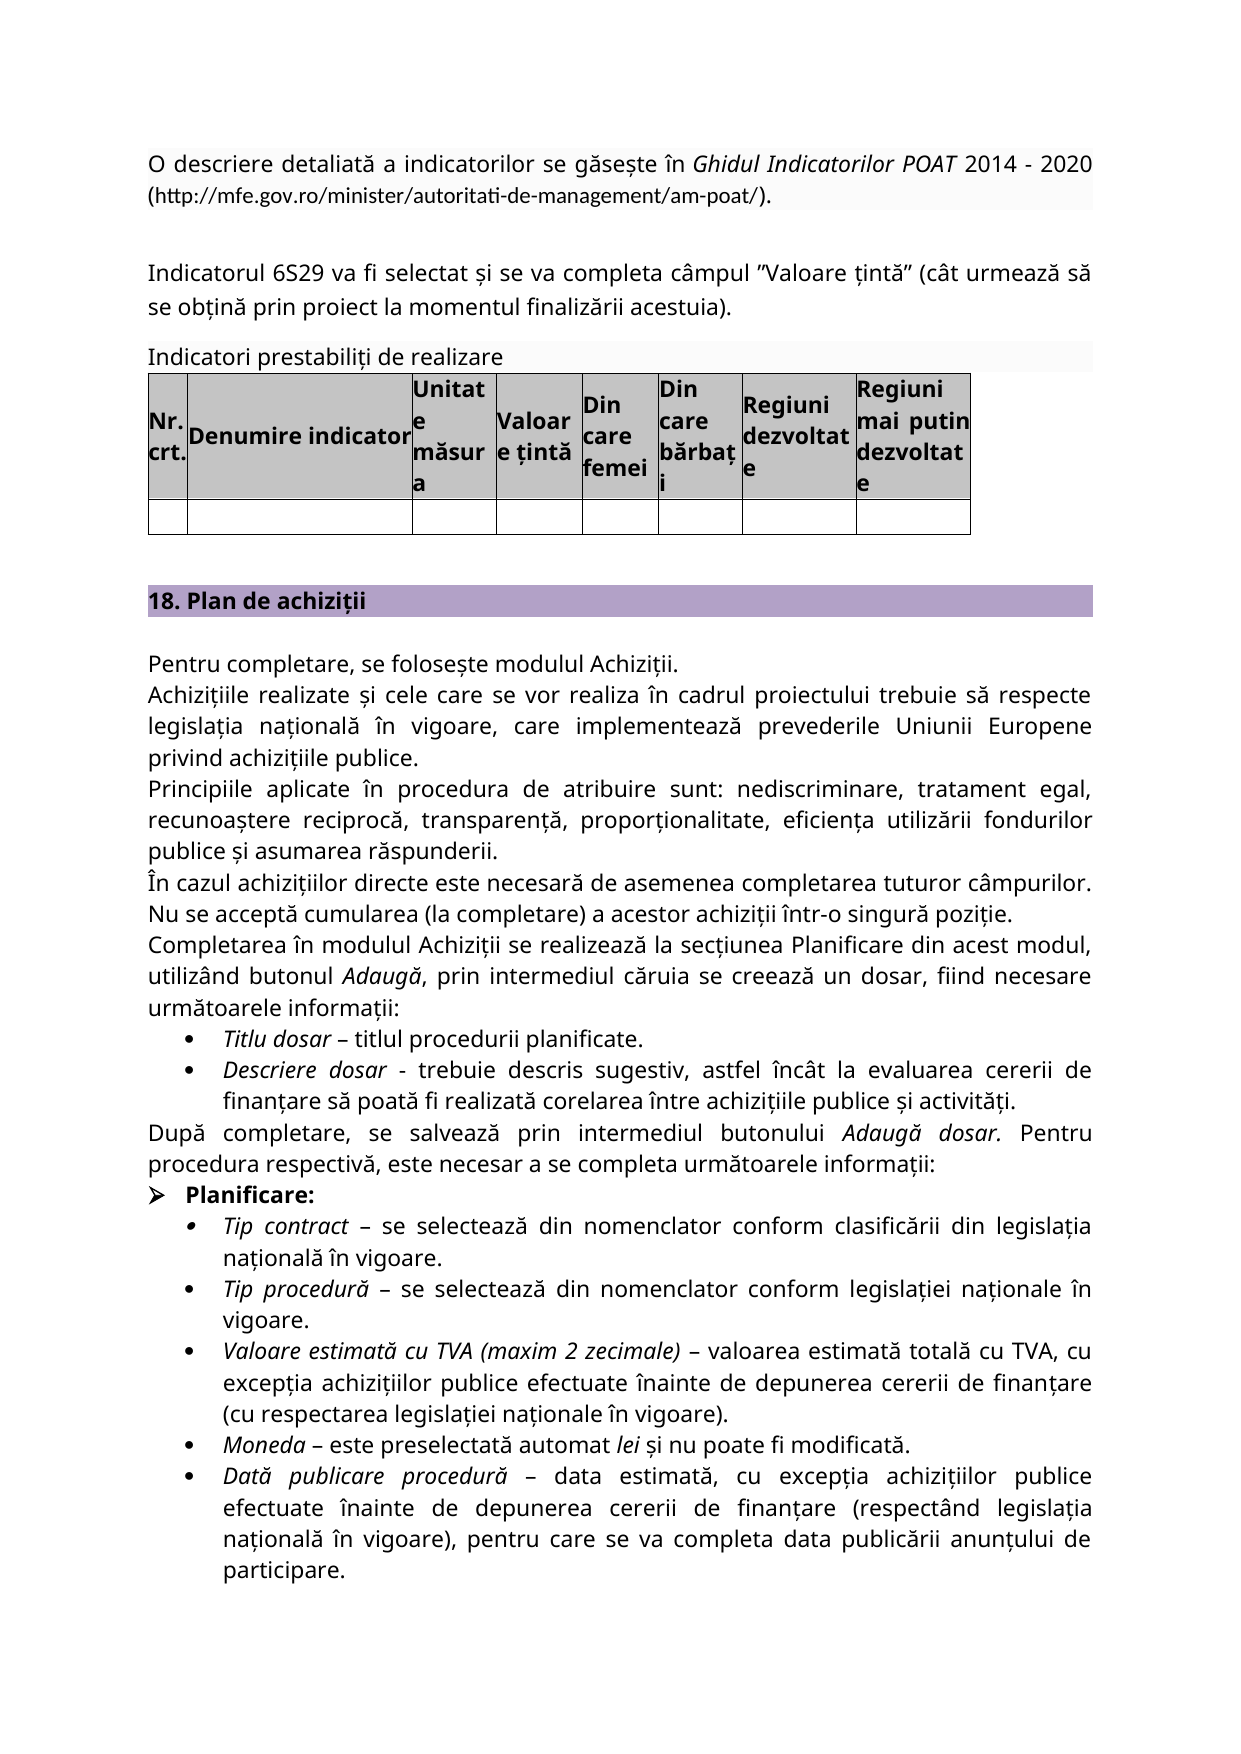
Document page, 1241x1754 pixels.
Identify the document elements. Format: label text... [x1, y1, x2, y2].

list Tip procedură – se selectează din nomenclator conform legislației naționale în vigoare. [185, 1273, 1093, 1335]
text Principiile aplicate în procedura de atribuire sunt: nediscriminare, tratament egal, recunoaştere reciprocă, transparenţă, proporţionalitate, eficienţa utilizării fondurilor publice şi asumarea răspunderii. [148, 773, 1093, 867]
text Indicatori prestabiliți de realizare [148, 341, 1093, 372]
table_cell [659, 500, 742, 534]
list Descriere dosar - trebuie descris sugestiv, astfel încât la evaluarea cererii de finanţare să poată fi realizată corelarea între achiziţiile publice şi activităţi. [185, 1054, 1093, 1117]
list Dată publicare procedură – data estimată, cu excepția achiziţiilor publice efectuate înainte de depunerea cererii de finanţare (respectând legislația națională în vigoare), pentru care se va completa data publicării anunțului de participare. [185, 1460, 1093, 1585]
table_header Denumire indicator [188, 374, 412, 498]
table_header Regiuni dezvoltate [743, 374, 856, 498]
table_cell [149, 500, 187, 534]
table_header Regiuni mai putin dezvoltate [857, 374, 970, 498]
subtitle 18. Plan de achiziții [148, 585, 1093, 617]
text După completare, se salvează prin intermediul butonului Adaugă dosar. Pentru procedura respectivă, este necesar a se completa următoarele informații: [148, 1117, 1093, 1179]
text Completarea în modulul Achiziții se realizează la secțiunea Planificare din acest modul, utilizând butonul Adaugă, prin intermediul căruia se creează un dosar, fiind necesare următoarele informații: [148, 929, 1093, 1023]
table_cell [583, 500, 658, 534]
table_cell [413, 500, 496, 534]
table_cell [857, 500, 970, 534]
table_cell [497, 500, 582, 534]
table_cell [188, 500, 412, 534]
list Tip contract – se selectează din nomenclator conform clasificării din legislația națională în vigoare. [185, 1210, 1093, 1273]
table_header Unitate măsura [413, 374, 496, 498]
text Indicatorul 6S29 va fi selectat și se va completa câmpul ”Valoare țintă” (cât urmează să se obțină prin proiect la momentul finalizării acestuia). [148, 257, 1093, 322]
text O descriere detaliată a indicatorilor se găsește în Ghidul Indicatorilor POAT 2014 - 2020 (http://mfe.gov.ro/minister/autoritati-de-management/am-poat/). [148, 148, 1093, 210]
list Titlu dosar – titlul procedurii planificate. [185, 1023, 1093, 1054]
text Achiziţiile realizate şi cele care se vor realiza în cadrul proiectului trebuie să respecte legislaţia naţională în vigoare, care implementează prevederile Uniunii Europene privind achiziţiile publice. [148, 679, 1093, 773]
table_header Din care bărbați [659, 374, 742, 498]
text Pentru completare, se folosește modulul Achiziții. [148, 648, 1093, 679]
list Valoare estimată cu TVA (maxim 2 zecimale) – valoarea estimată totală cu TVA, cu excepția achiziţiilor publice efectuate înainte de depunerea cererii de finanţare (cu respectarea legislației naționale în vigoare). [185, 1335, 1093, 1429]
text În cazul achizițiilor directe este necesară de asemenea completarea tuturor câmpurilor. Nu se acceptă cumularea (la completare) a acestor achiziții într-o singură poziție. [148, 867, 1093, 929]
table_header Nr. crt. [149, 374, 187, 498]
list Moneda – este preselectată automat lei și nu poate fi modificată. [185, 1429, 1093, 1460]
table_header Din care femei [583, 374, 658, 498]
table_header Valoare țintă [497, 374, 582, 498]
table_cell [743, 500, 856, 534]
list Planificare: [148, 1179, 1093, 1210]
